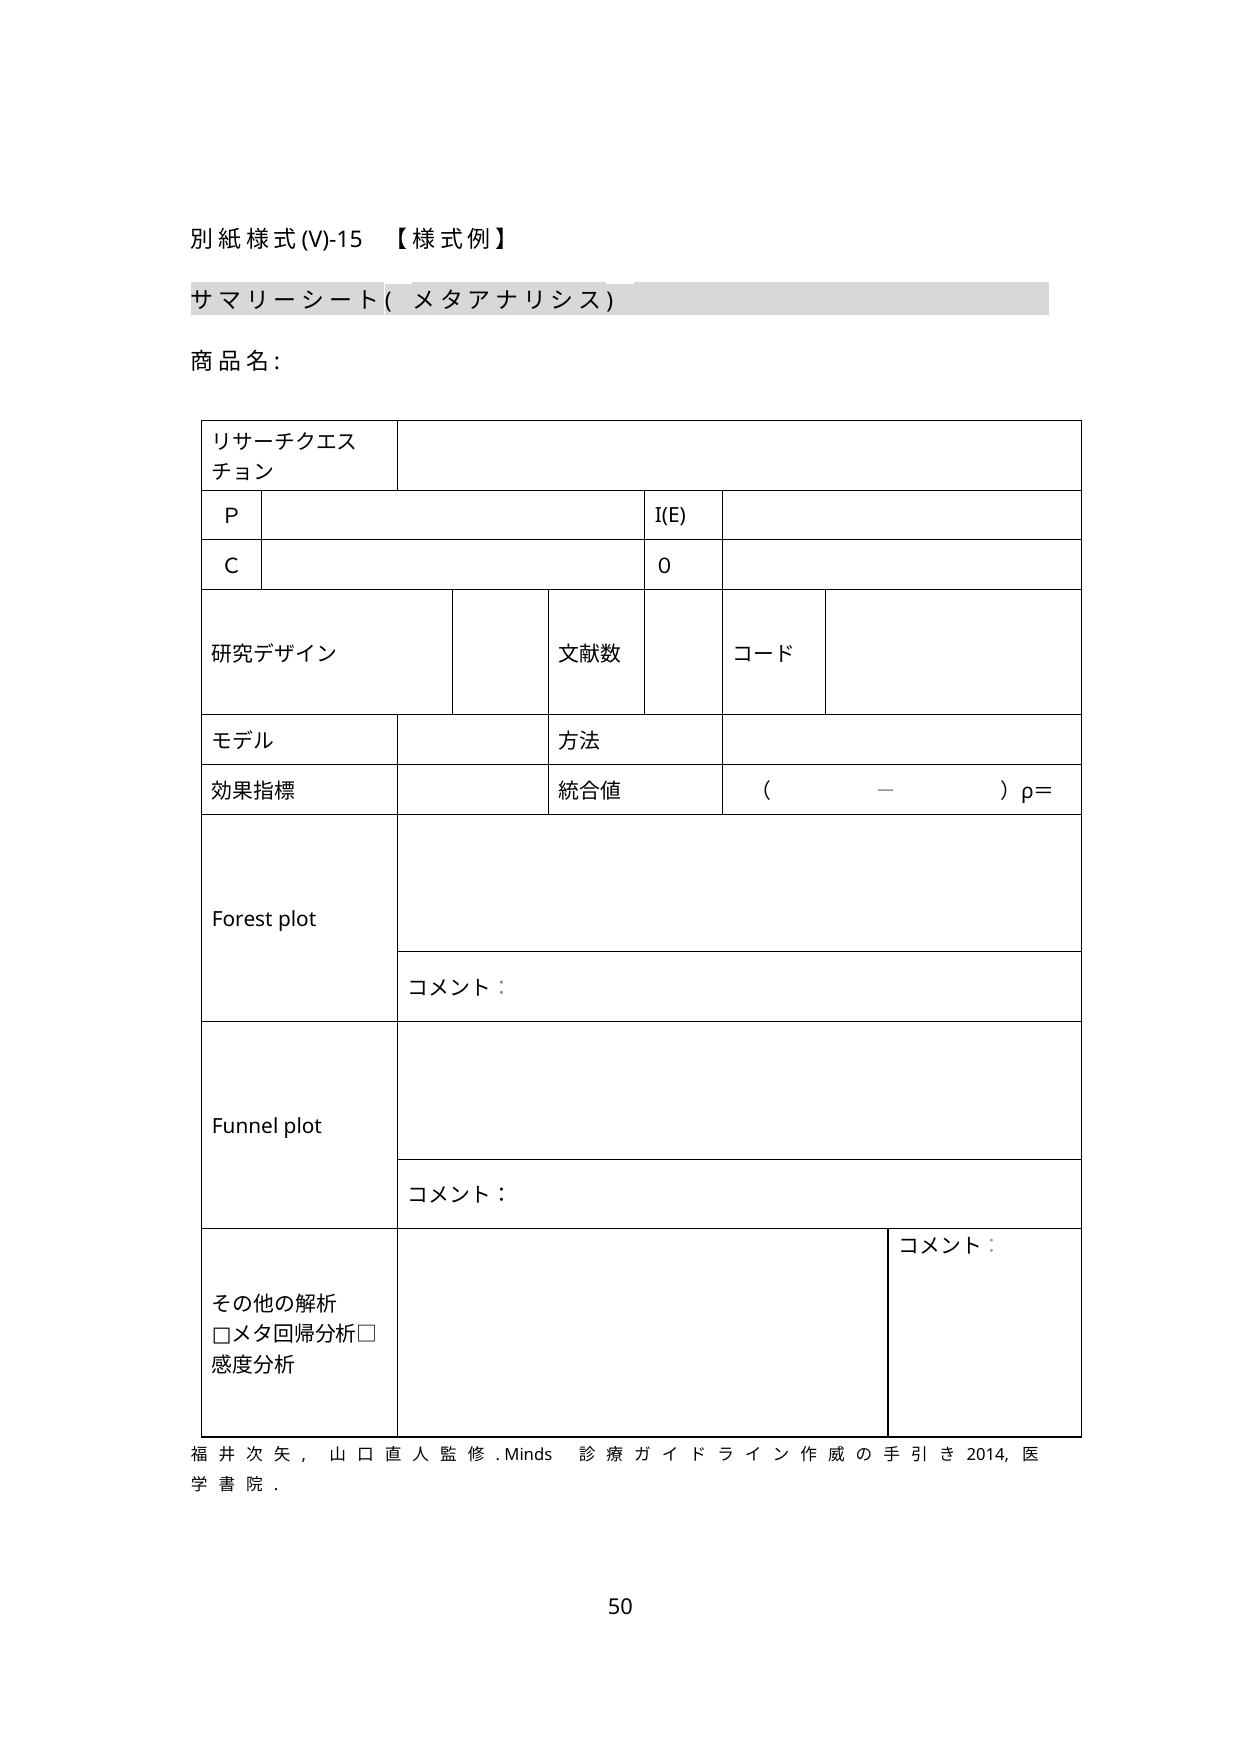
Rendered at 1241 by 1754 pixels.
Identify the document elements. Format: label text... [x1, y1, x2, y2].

table_cell 文献数 [549, 590, 644, 714]
table_cell [398, 765, 548, 814]
table_cell [453, 590, 548, 714]
table_cell コード [723, 590, 825, 714]
text 別紙様式(V)-15【様式例】 [191, 207, 1049, 268]
table_cell 統合値 [549, 765, 722, 814]
table_cell [398, 815, 1081, 951]
table_header リサーチクエスチョン [202, 421, 397, 489]
table_cell コメント： [398, 1160, 1081, 1228]
table_cell [398, 1022, 1081, 1158]
table_cell コメント： [398, 952, 1081, 1021]
table_cell [723, 540, 1081, 589]
table_cell [262, 491, 644, 539]
table_cell 効果指標 [202, 765, 397, 814]
table_header [398, 421, 1081, 489]
table_cell Funnel plot [202, 1022, 397, 1228]
table_cell 研究デザイン [202, 590, 452, 714]
table_cell I(E) [645, 491, 722, 539]
text 福井次矢,山口直人監修. Minds診療ガイドライン作威の手引き2014,医学書院. [191, 1437, 1049, 1498]
table_cell [398, 715, 548, 764]
table_cell [826, 590, 1081, 714]
text 商品名: [191, 329, 1049, 390]
table_cell [645, 590, 722, 714]
table_cell （ － ）ρ＝ [723, 765, 1081, 814]
table_cell モデル [202, 715, 397, 764]
text サマリーシート(メタアナリシス) [191, 268, 1049, 329]
table_cell 方法 [549, 715, 722, 764]
table_cell [398, 1229, 887, 1436]
table_cell [723, 715, 1081, 764]
table_cell コメント： [889, 1229, 1081, 1436]
table_cell Ｐ [202, 491, 261, 539]
table_cell その他の解析 □メタ回帰分析□感度分析 [202, 1229, 397, 1436]
table_cell Ｃ [202, 540, 261, 589]
table_cell ０ [645, 540, 722, 589]
table_cell [723, 491, 1081, 539]
table_cell Forest plot [202, 815, 397, 1021]
table_cell [262, 540, 644, 589]
